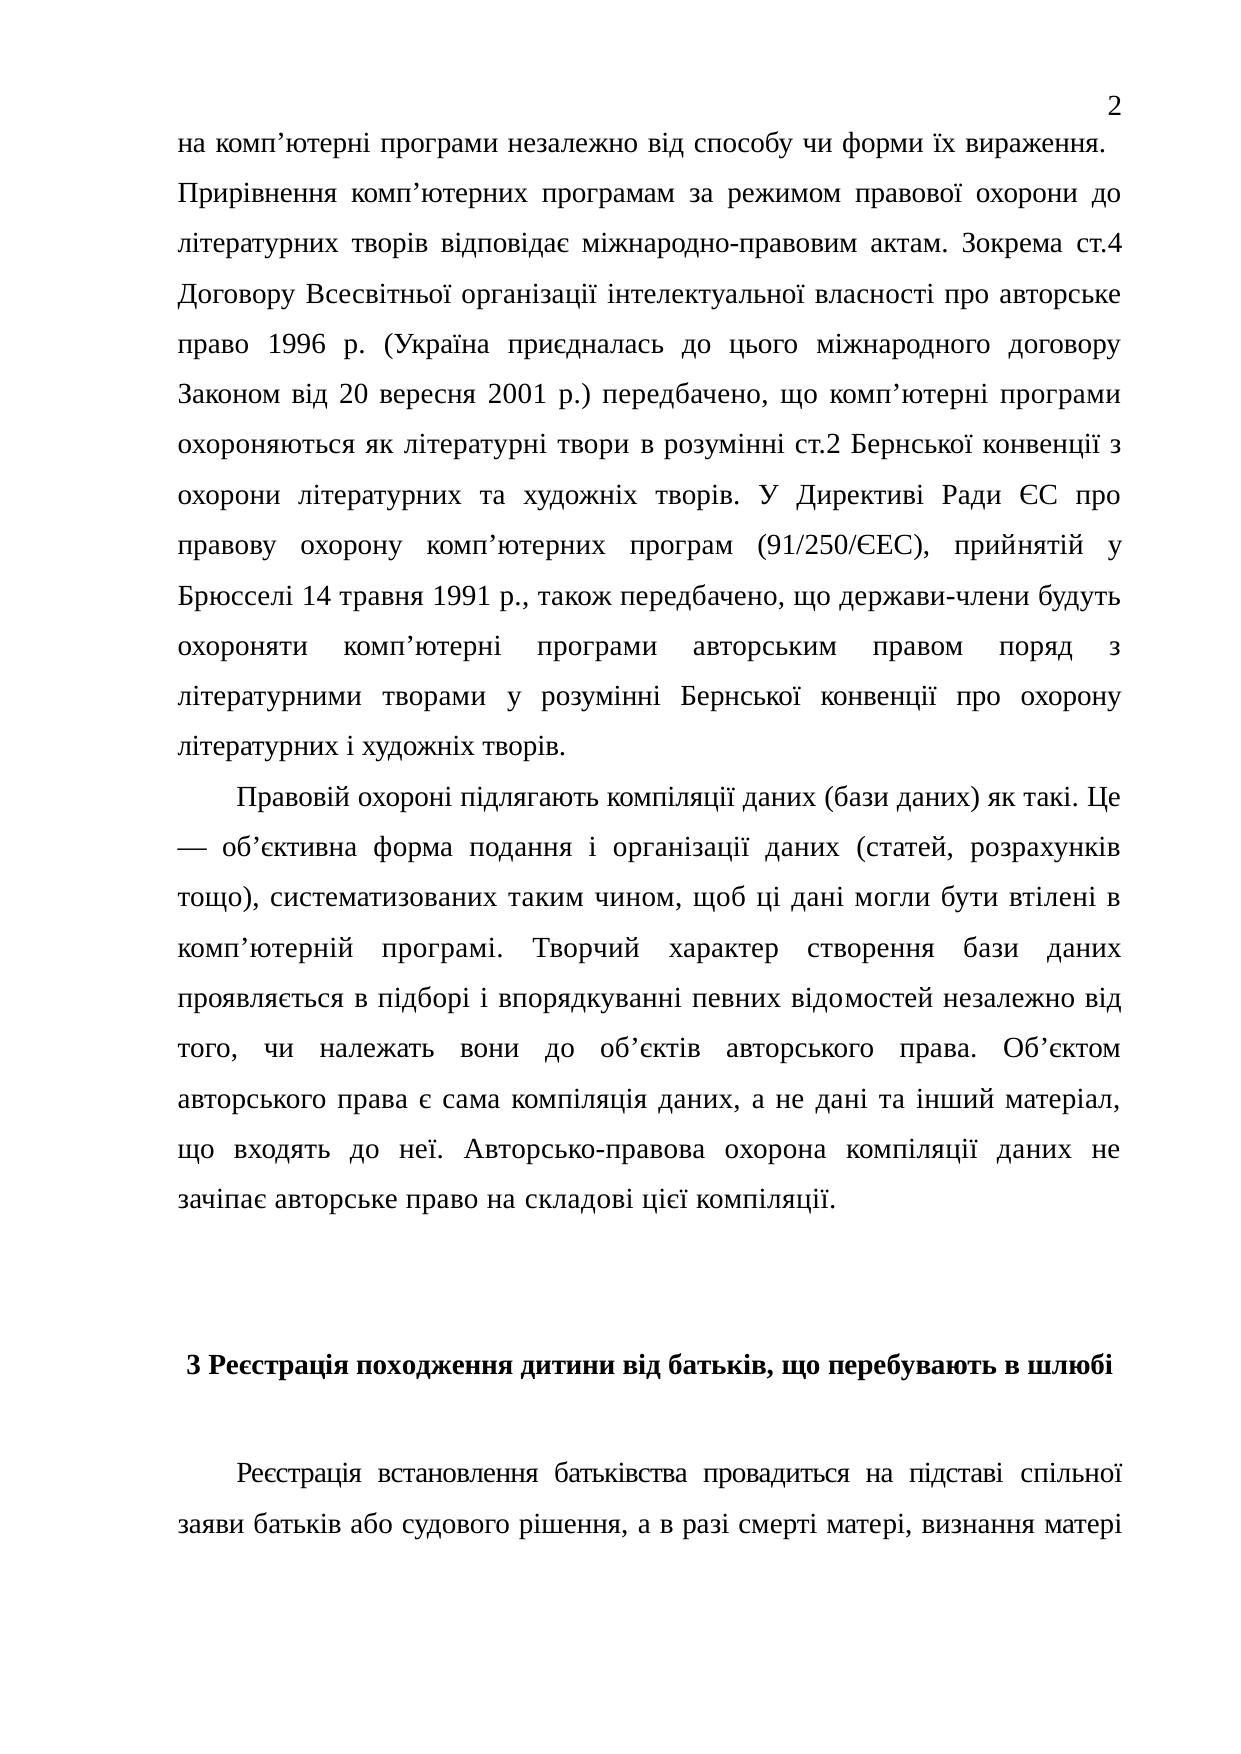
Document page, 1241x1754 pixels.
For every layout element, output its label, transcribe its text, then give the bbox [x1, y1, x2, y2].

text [177, 1456, 1122, 1539]
text Правовій охороні підлягають компіляції даних (бази даних) як такі. Це — об’єктивна форма подання і організації даних (статей, розрахунків тощо), систематизованих таким чином, щоб ці дані могли бути втілені в комп’ютерній програмі. Творчий характер створення бази даних проявляється в підборі і впорядкуванні певних відомостей незалежно від того, чи належать вони до об’єктів авторського права. Об’єктом авторського права є сама компіляція даних, а не дані та інший матеріал, що входять до неї. Авторсько-правова охорона компіляції даних не зачіпає авторське право на складові цієї компіляції. [177, 779, 1122, 1215]
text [177, 125, 1122, 762]
subtitle 3 Реєстрація походження дитини від батьків, що перебувають в шлюбі [177, 1347, 1122, 1381]
